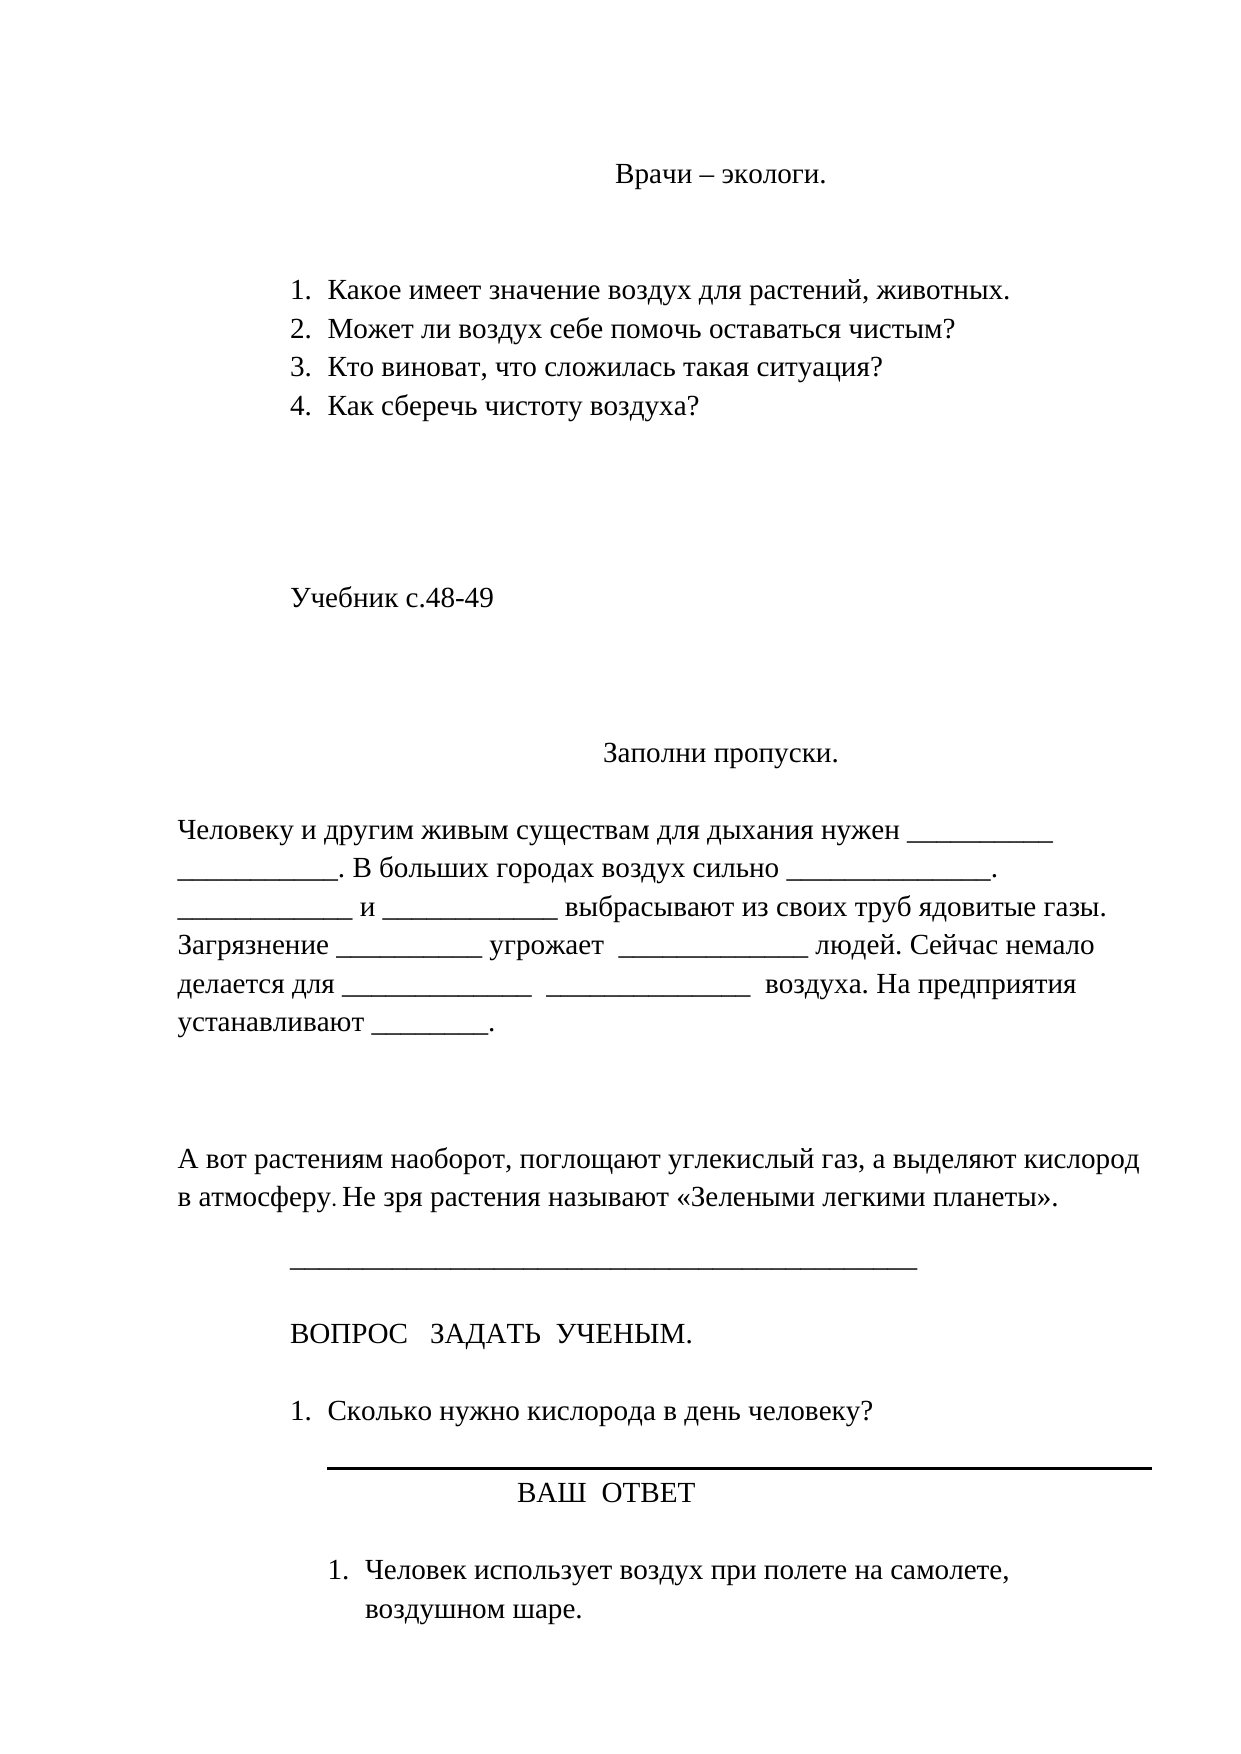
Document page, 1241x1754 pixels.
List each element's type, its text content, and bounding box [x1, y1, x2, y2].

text А вот растениям наоборот, поглощают углекислый газ, а выделяют кислород в атмосферу. Не зря растения называют «Зелеными легкими планеты». [177, 1141, 1152, 1213]
list Какое имеет значение воздух для растений, животных. [290, 272, 1152, 306]
list ВАШ ОТВЕТ [327, 1475, 1152, 1509]
list Заполни пропуски. [290, 735, 1152, 768]
list Сколько нужно кислорода в день человеку? [290, 1393, 1152, 1427]
list ___________________________________________ [290, 1239, 1152, 1272]
list Может ли воздух себе помочь оставаться чистым? [290, 311, 1152, 344]
list Врачи – экологи. [290, 157, 1152, 190]
list Человек использует воздух при полете на самолете, воздушном шаре. [327, 1552, 1152, 1624]
list Кто виноват, что сложилась такая ситуация? [290, 349, 1152, 383]
list Человеку и другим живым существам для дыхания нужен __________ ___________. В больших городах воздух сильно ______________. ____________ и ____________ выбрасывают из своих труб ядовитые газы. Загрязнение __________ угрожает _____________ людей. Сейчас немало делается для _____________ ______________ воздуха. На предприятия устанавливают ________. [177, 812, 1152, 1038]
list Учебник с.48-49 [290, 581, 1152, 614]
list ВОПРОС ЗАДАТЬ УЧЕНЫМ. [290, 1316, 1152, 1349]
list Как сберечь чистоту воздуха? [290, 388, 1152, 421]
